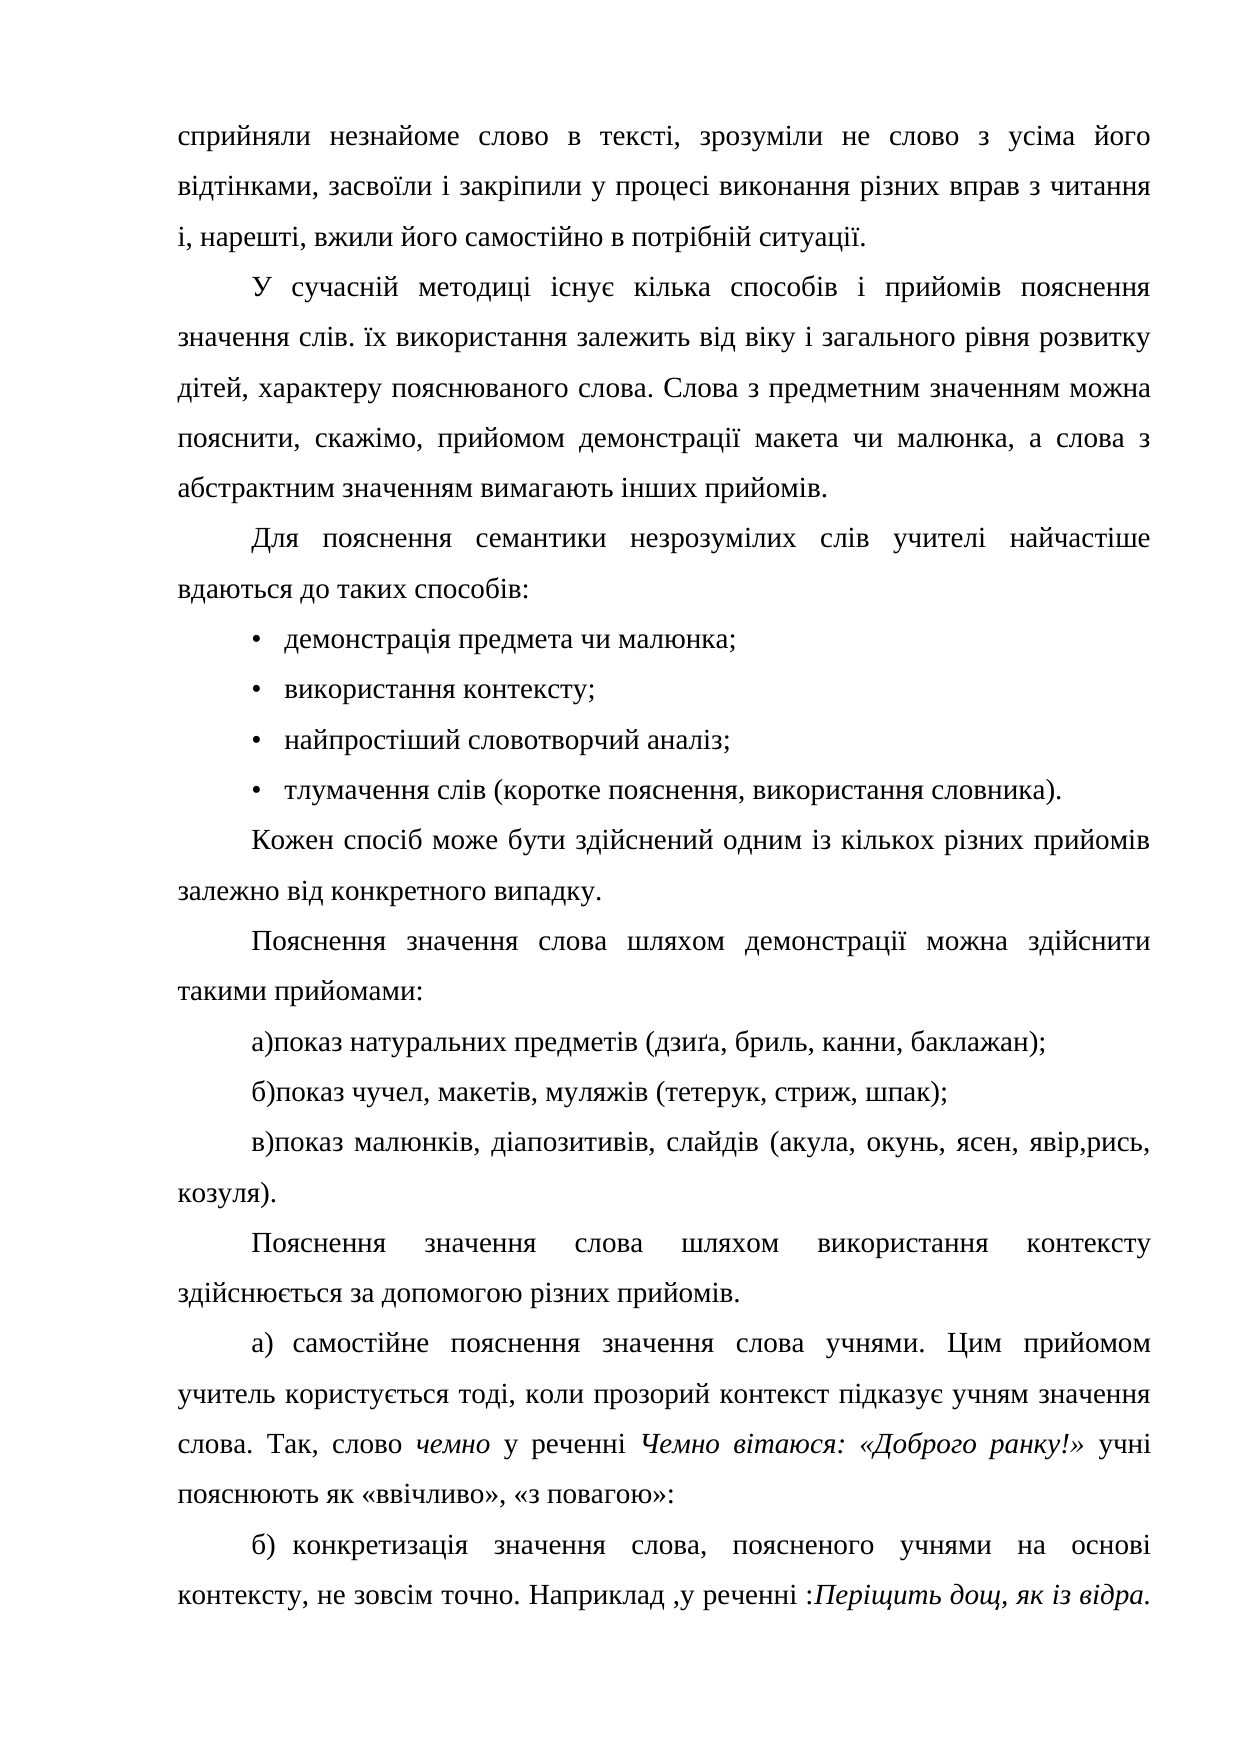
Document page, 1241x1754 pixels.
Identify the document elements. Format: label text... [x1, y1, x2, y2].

text У сучасній методиці існує кілька способів і прийомів пояснення значення слів. їх використання залежить від віку і загального рівня розвитку дітей, характеру пояснюваного слова. Слова з предметним значенням можна пояснити, скажімо, прийомом демонстрації макета чи малюнка, а слова з абстрактним значенням вимагають інших прийомів. [177, 269, 1152, 504]
text б)показ чучел, макетів, муляжів (тетерук, стриж, шпак); [177, 1074, 1152, 1108]
list найпростіший словотворчий аналіз; [177, 722, 1152, 755]
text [177, 118, 1152, 252]
list демонстрація предмета чи малюнка; [177, 621, 1152, 655]
text а)показ натуральних предметів (дзиґа, бриль, канни, баклажан); [177, 1024, 1152, 1057]
text Пояснення значення слова шляхом демонстрації можна здійснити такими прийомами: [177, 923, 1152, 1007]
text Кожен спосіб може бути здійснений одним із кількох різних прийомів залежно від конкретного випадку. [177, 822, 1152, 906]
list використання контексту; [177, 672, 1152, 705]
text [177, 1527, 1152, 1611]
list тлумачення слів (коротке пояснення, використання словника). [177, 772, 1152, 806]
text в)показ малюнків, діапозитивів, слайдів (акула, окунь, ясен, явір,рись, козуля). [177, 1124, 1152, 1208]
text Пояснення значення слова шляхом використання контексту здійснюється за допомогою різних прийомів. [177, 1225, 1152, 1309]
text а) самостійне пояснення значення слова учнями. Цим прийомом учитель користується тоді, коли прозорий контекст підказує учням значення слова. Так, слово чемно у реченні Чемно вітаюся: «Доброго ранку!» учні пояснюють як «ввічливо», «з повагою»: [177, 1326, 1152, 1510]
text Для пояснення семантики незрозумілих слів учителі найчастіше вдаються до таких способів: [177, 521, 1152, 604]
